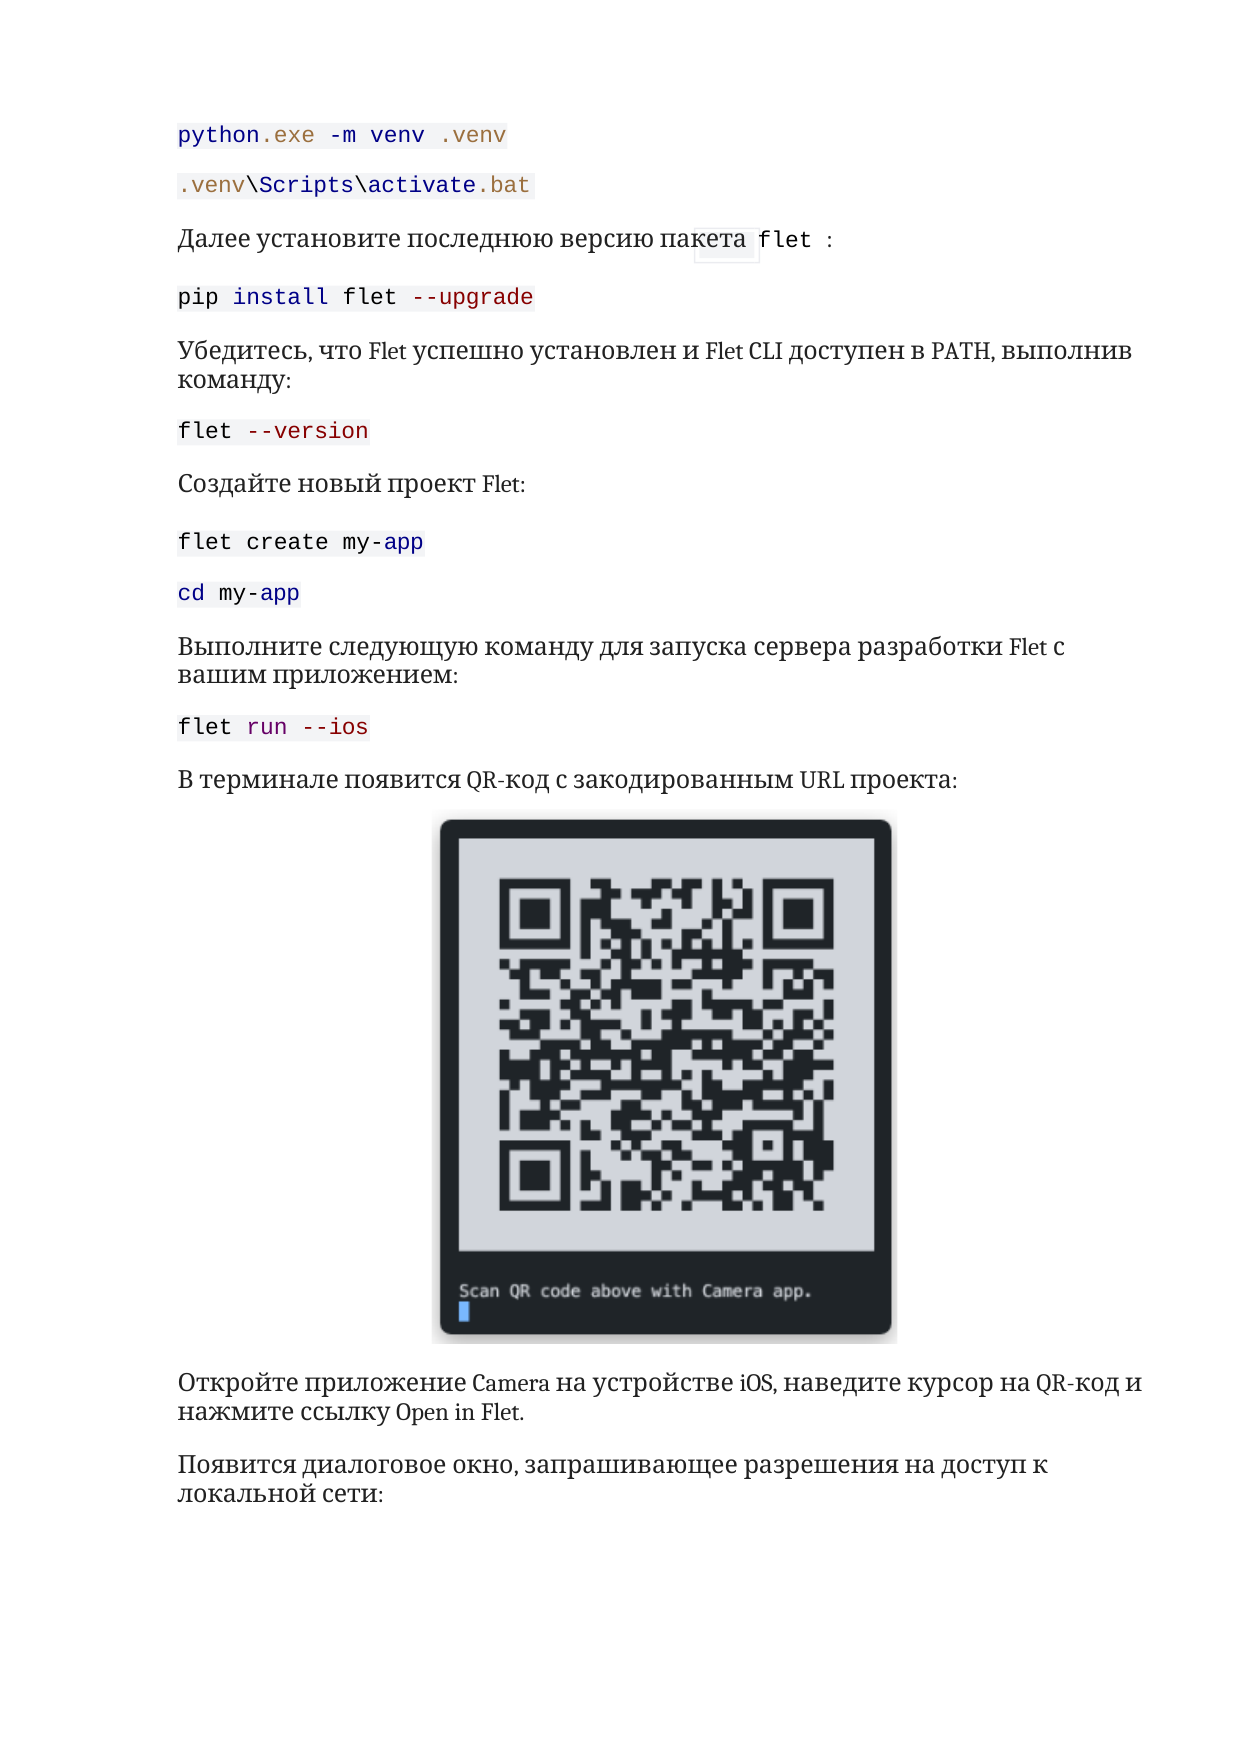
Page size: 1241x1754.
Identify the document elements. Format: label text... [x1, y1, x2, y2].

picture [431, 809, 898, 1344]
text Далее установите последнюю версию пакета flet : [177, 196, 1152, 255]
text Появится диалоговое окно, запрашивающее разрешения на доступ к локальной сети: [177, 1451, 1152, 1509]
text Выполните следующую команду для запуска сервера разработки Flet с вашим приложением: [177, 603, 1152, 690]
text Откройте приложение Camera на устройстве iOS, наведите курсор на QR-код и нажмите ссылку Open in Flet. [177, 1369, 1152, 1426]
text В терминале появится QR-код с закодированным URL проекта: [177, 737, 1152, 795]
text Создайте новый проект Flet: [177, 441, 1152, 499]
text Убедитесь, что Flet успешно установлен и Flet CLI доступен в PATH, выполнив команду: [177, 308, 1152, 394]
